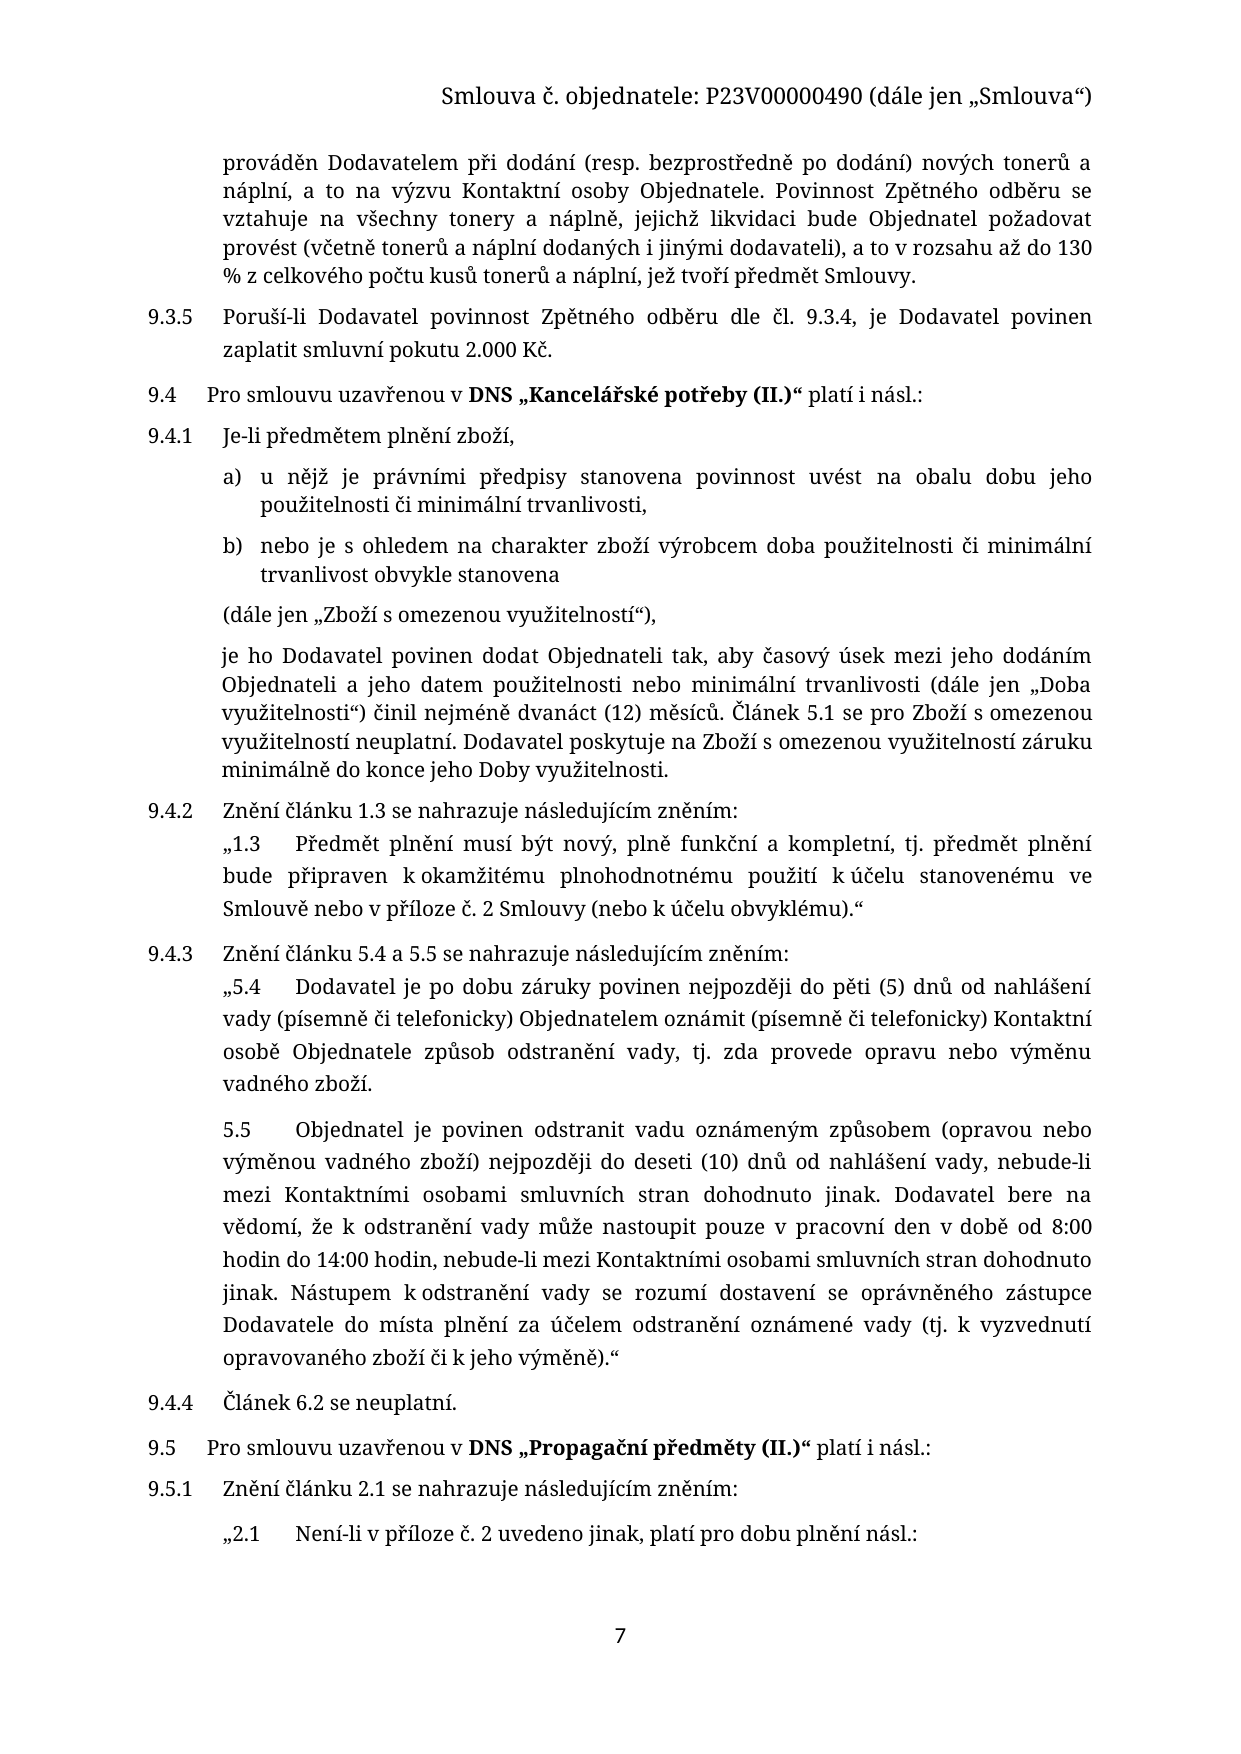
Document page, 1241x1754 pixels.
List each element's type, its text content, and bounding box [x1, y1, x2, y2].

list Je-li předmětem plnění zboží, [148, 421, 1093, 449]
list Pro smlouvu uzavřenou v DNS „Kancelářské potřeby (II.)“ platí i násl.: [148, 380, 1093, 408]
list Poruší-li Dodavatel povinnost Zpětného odběru dle čl. 9.3.4, je Dodavatel povinen zaplatit smluvní pokutu 2.000 Kč. [148, 302, 1093, 363]
list „1.3 Předmět plnění musí být nový, plně funkční a kompletní, tj. předmět plnění bude připraven k okamžitému plnohodnotnému použití k účelu stanovenému ve Smlouvě nebo v příloze č. 2 Smlouvy (nebo k účelu obvyklému).“ [223, 829, 1093, 922]
list Pro smlouvu uzavřenou v DNS „Propagační předměty (II.)“ platí i násl.: [148, 1433, 1093, 1462]
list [148, 148, 1093, 290]
list Článek 6.2 se neuplatní. [148, 1388, 1093, 1416]
list u nějž je právními předpisy stanovena povinnost uvést na obalu dobu jeho použitelnosti či minimální trvanlivosti, [223, 462, 1093, 519]
list „5.4 Dodavatel je po dobu záruky povinen nejpozději do pěti (5) dnů od nahlášení vady (písemně či telefonicky) Objednatelem oznámit (písemně či telefonicky) Kontaktní osobě Objednatele způsob odstranění vady, tj. zda provede opravu nebo výměnu vadného zboží. [223, 972, 1093, 1098]
list Znění článku 2.1 se nahrazuje následujícím zněním: [148, 1474, 1093, 1502]
list „2.1 Není-li v příloze č. 2 uvedeno jinak, platí pro dobu plnění násl.: [223, 1519, 1093, 1548]
text je ho Dodavatel povinen dodat Objednateli tak, aby časový úsek mezi jeho dodáním Objednateli a jeho datem použitelnosti nebo minimální trvanlivosti (dále jen „Doba využitelnosti“) činil nejméně dvanáct (12) měsíců. Článek 5.1 se pro Zboží s omezenou využitelností neuplatní. Dodavatel poskytuje na Zboží s omezenou využitelností záruku minimálně do konce jeho Doby využitelnosti. [221, 642, 1093, 784]
list 5.5 Objednatel je povinen odstranit vadu oznámeným způsobem (opravou nebo výměnou vadného zboží) nejpozději do deseti (10) dnů od nahlášení vady, nebude-li mezi Kontaktními osobami smluvních stran dohodnuto jinak. Dodavatel bere na vědomí, že k odstranění vady může nastoupit pouze v pracovní den v době od 8:00 hodin do 14:00 hodin, nebude-li mezi Kontaktními osobami smluvních stran dohodnuto jinak. Nástupem k odstranění vady se rozumí dostavení se oprávněného zástupce Dodavatele do místa plnění za účelem odstranění oznámené vady (tj. k vyzvednutí opravovaného zboží či k jeho výměně).“ [223, 1115, 1093, 1371]
list Znění článku 1.3 se nahrazuje následujícím zněním: [148, 796, 1093, 825]
text (dále jen „Zboží s omezenou využitelností“), [223, 601, 1093, 629]
list nebo je s ohledem na charakter zboží výrobcem doba použitelnosti či minimální trvanlivost obvykle stanovena [223, 531, 1093, 588]
list Znění článku 5.4 a 5.5 se nahrazuje následujícím zněním: [148, 939, 1093, 968]
